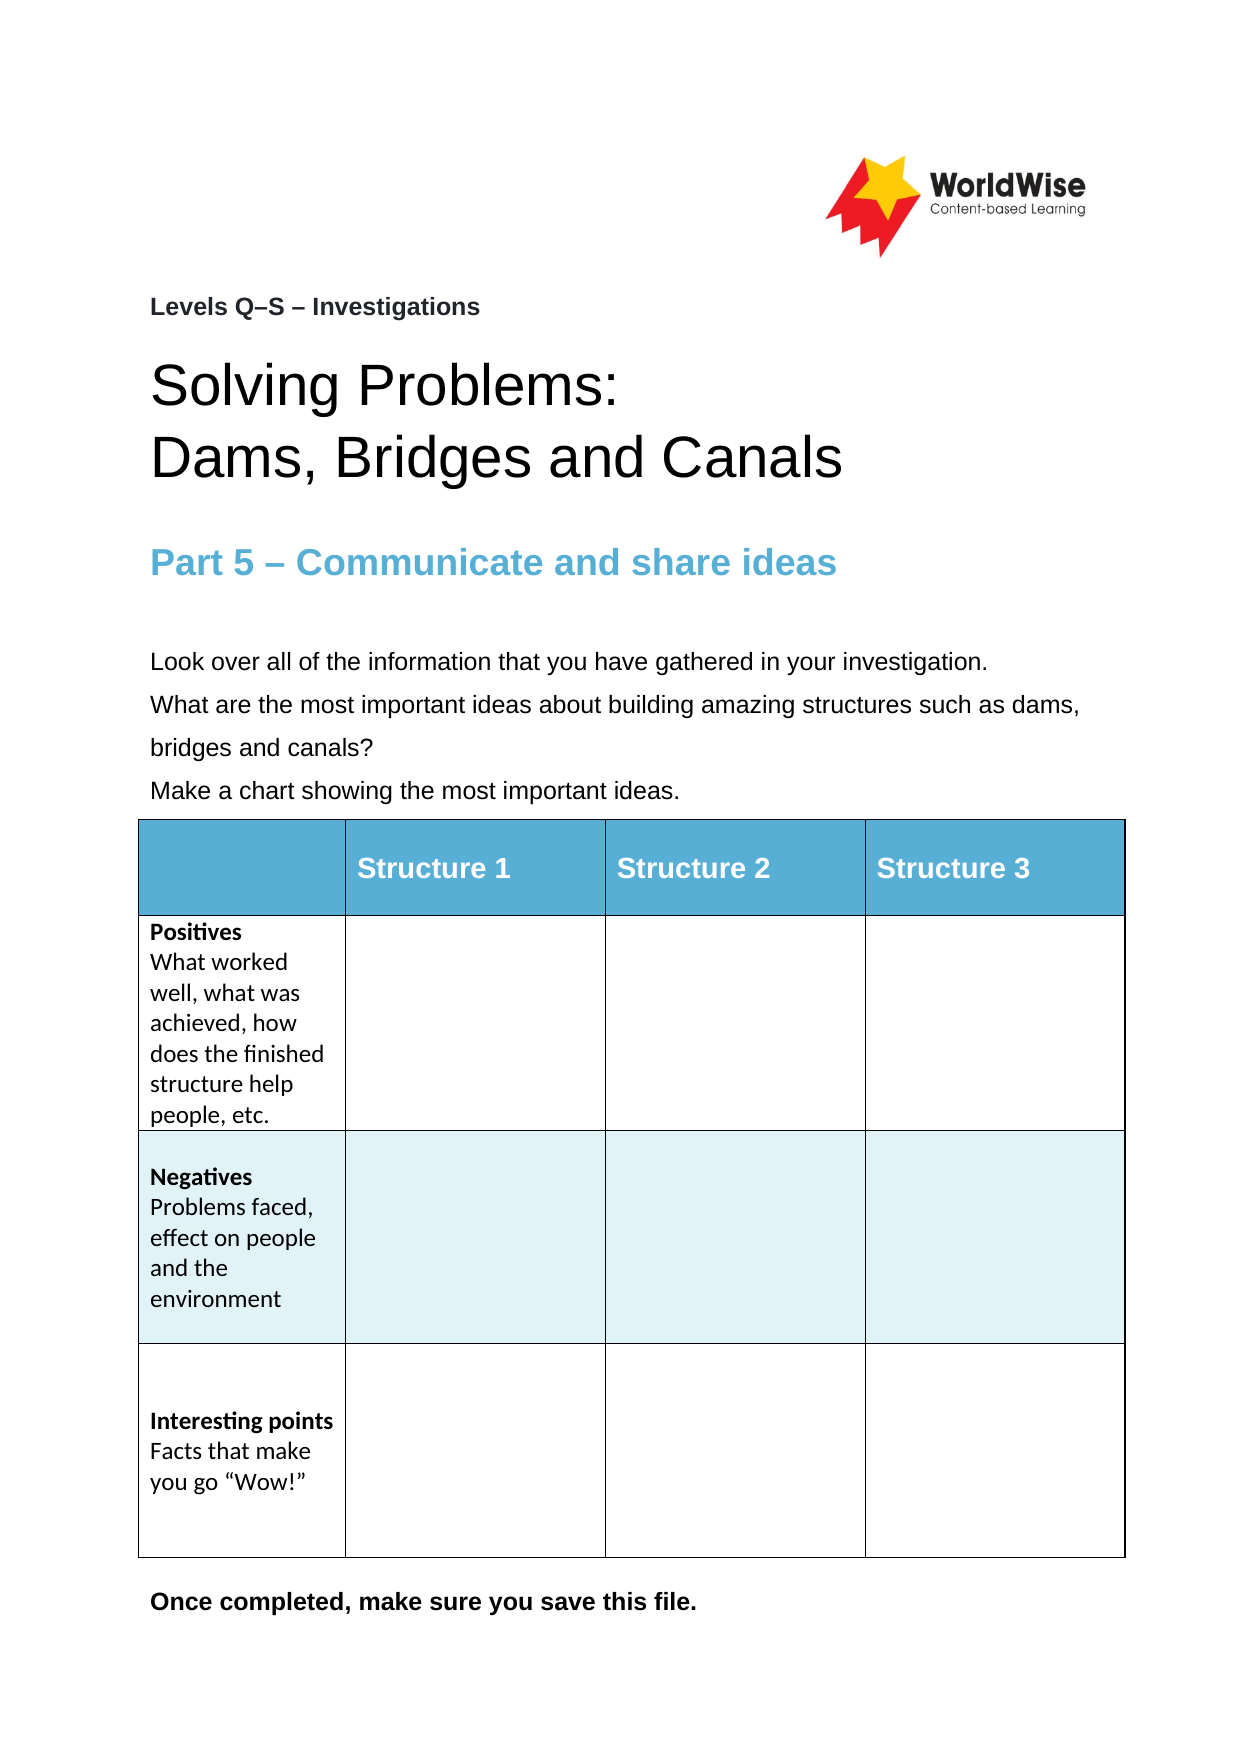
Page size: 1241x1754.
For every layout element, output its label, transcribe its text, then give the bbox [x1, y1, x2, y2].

text Part 5 – Communicate and share ideas [150, 541, 1061, 584]
picture [819, 150, 1091, 264]
table_cell [346, 1344, 605, 1557]
table_cell Negatives Problems faced, effect on people and the environment [139, 1131, 345, 1343]
table_cell [866, 1131, 1124, 1343]
table_cell [866, 1344, 1124, 1557]
text Make a chart showing the most important ideas. [150, 776, 1090, 805]
table_cell [866, 916, 1124, 1130]
table_cell [606, 916, 865, 1130]
text Once completed, make sure you save this file. [150, 1587, 1090, 1616]
table_cell [606, 1131, 865, 1343]
table_cell [346, 916, 605, 1130]
title Solving Problems: Dams, Bridges and Canals [150, 350, 1061, 490]
text Look over all of the information that you have gathered in your investigation. [150, 604, 1090, 676]
table_header [139, 820, 345, 915]
text What are the most important ideas about building amazing structures such as dams, bridges and canals? [150, 690, 1090, 762]
table_cell Interesting points Facts that make you go “Wow!” [139, 1344, 345, 1557]
table_cell [606, 1344, 865, 1557]
text Levels Q–S – Investigations [150, 292, 1090, 321]
table_cell [346, 1131, 605, 1343]
table_cell Positives What worked well, what was achieved, how does the finished structure help people, etc. [139, 916, 345, 1130]
table_header Structure 3 [866, 820, 1124, 915]
table_header Structure 1 [346, 820, 605, 915]
table_header Structure 2 [606, 820, 865, 915]
